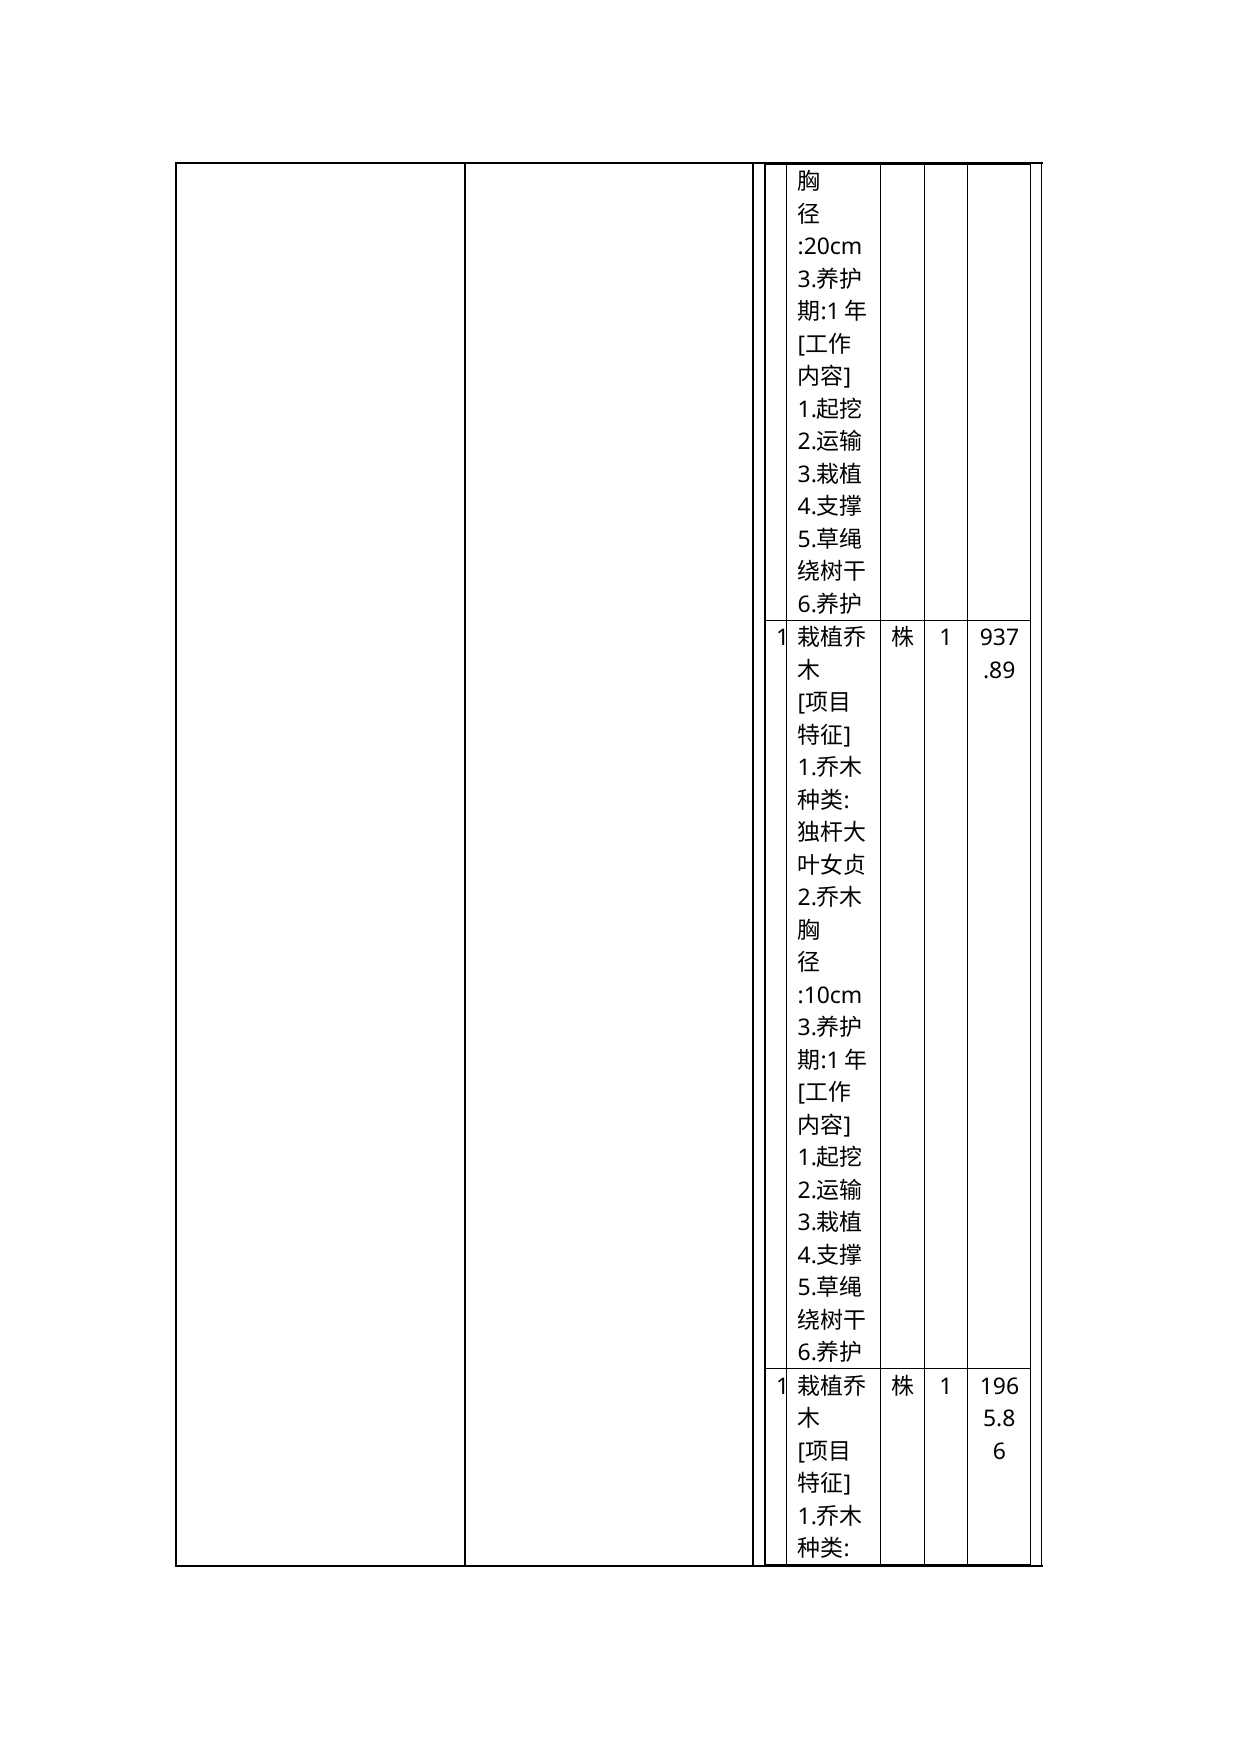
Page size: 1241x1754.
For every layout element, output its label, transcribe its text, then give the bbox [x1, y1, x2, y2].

table_cell [177, 164, 464, 1565]
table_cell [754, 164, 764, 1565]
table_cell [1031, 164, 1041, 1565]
table_cell 1 [466, 164, 752, 1565]
